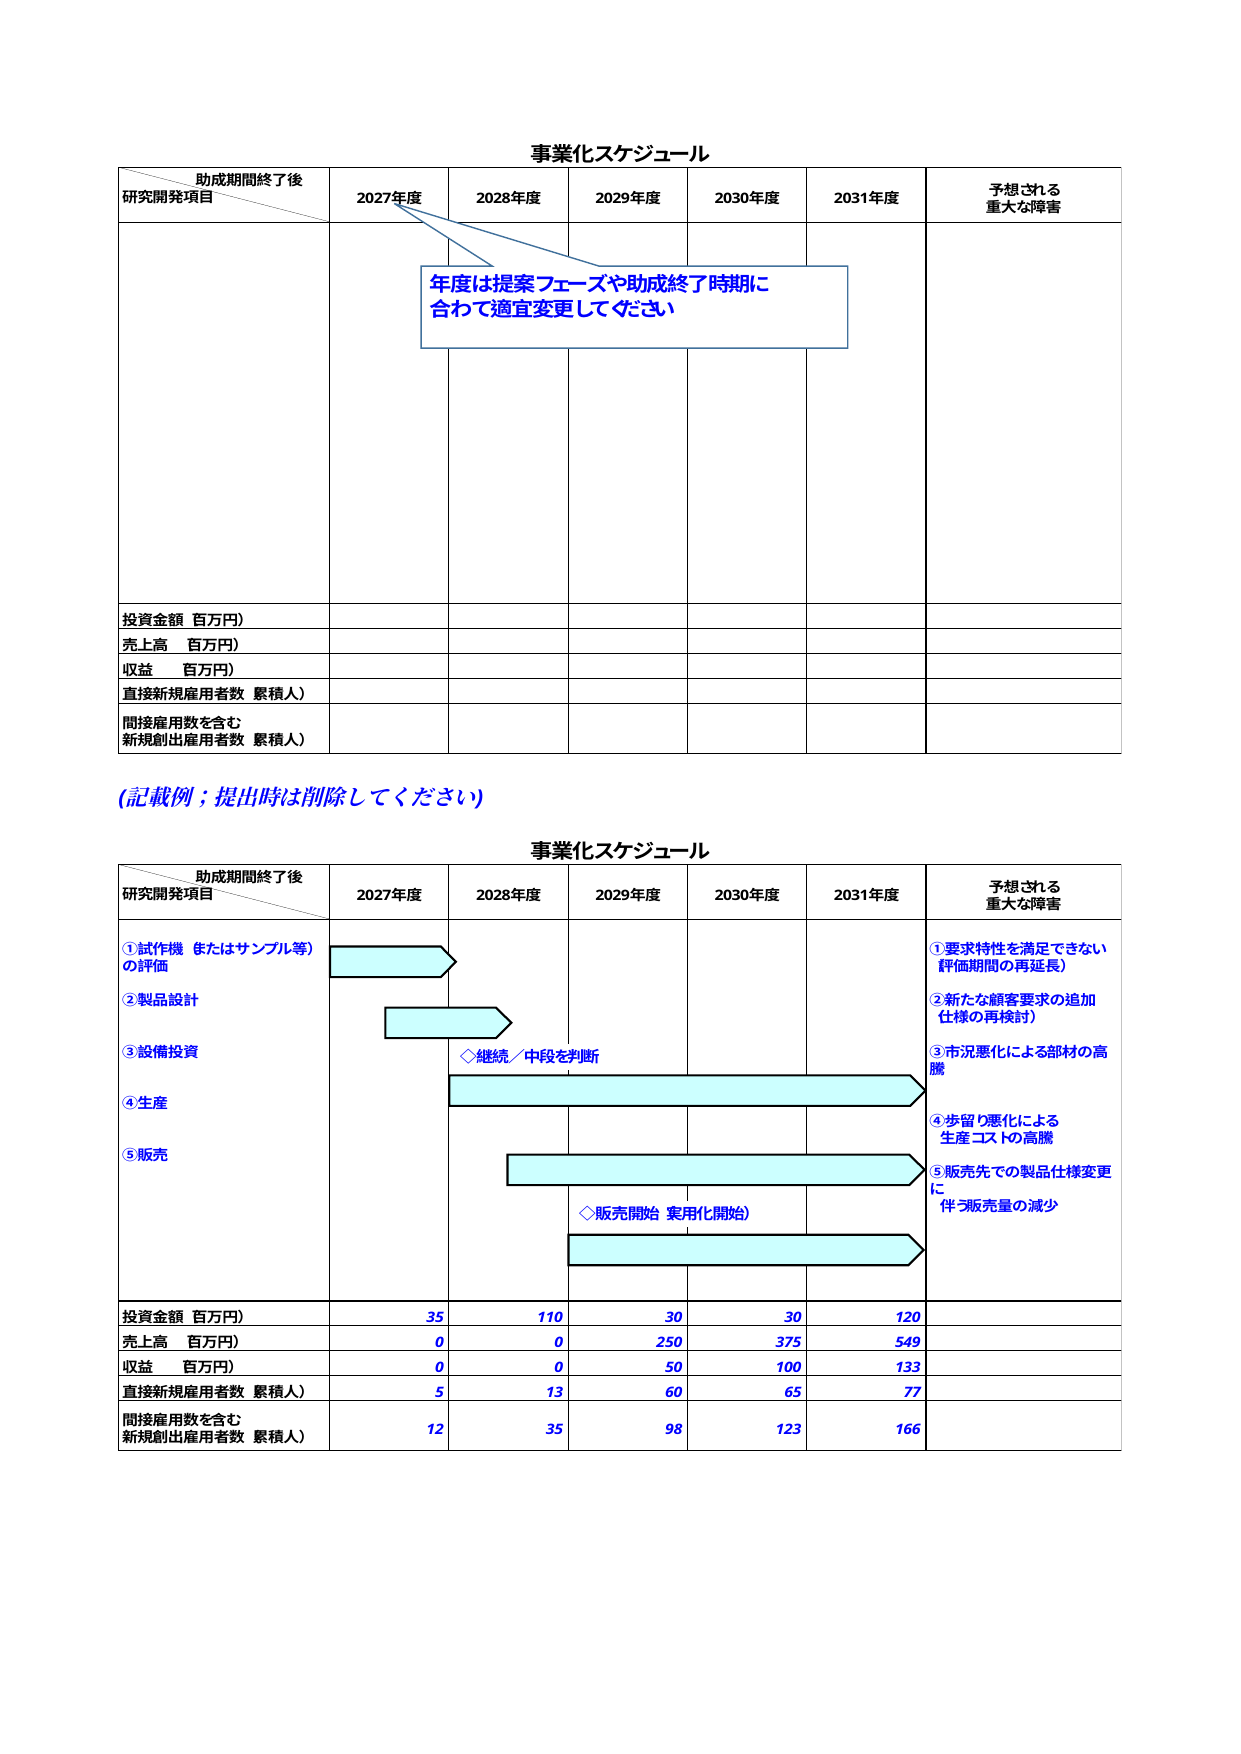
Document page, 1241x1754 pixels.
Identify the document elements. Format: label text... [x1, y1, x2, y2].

text (記載例；提出時は削除してください) [118, 754, 1122, 826]
